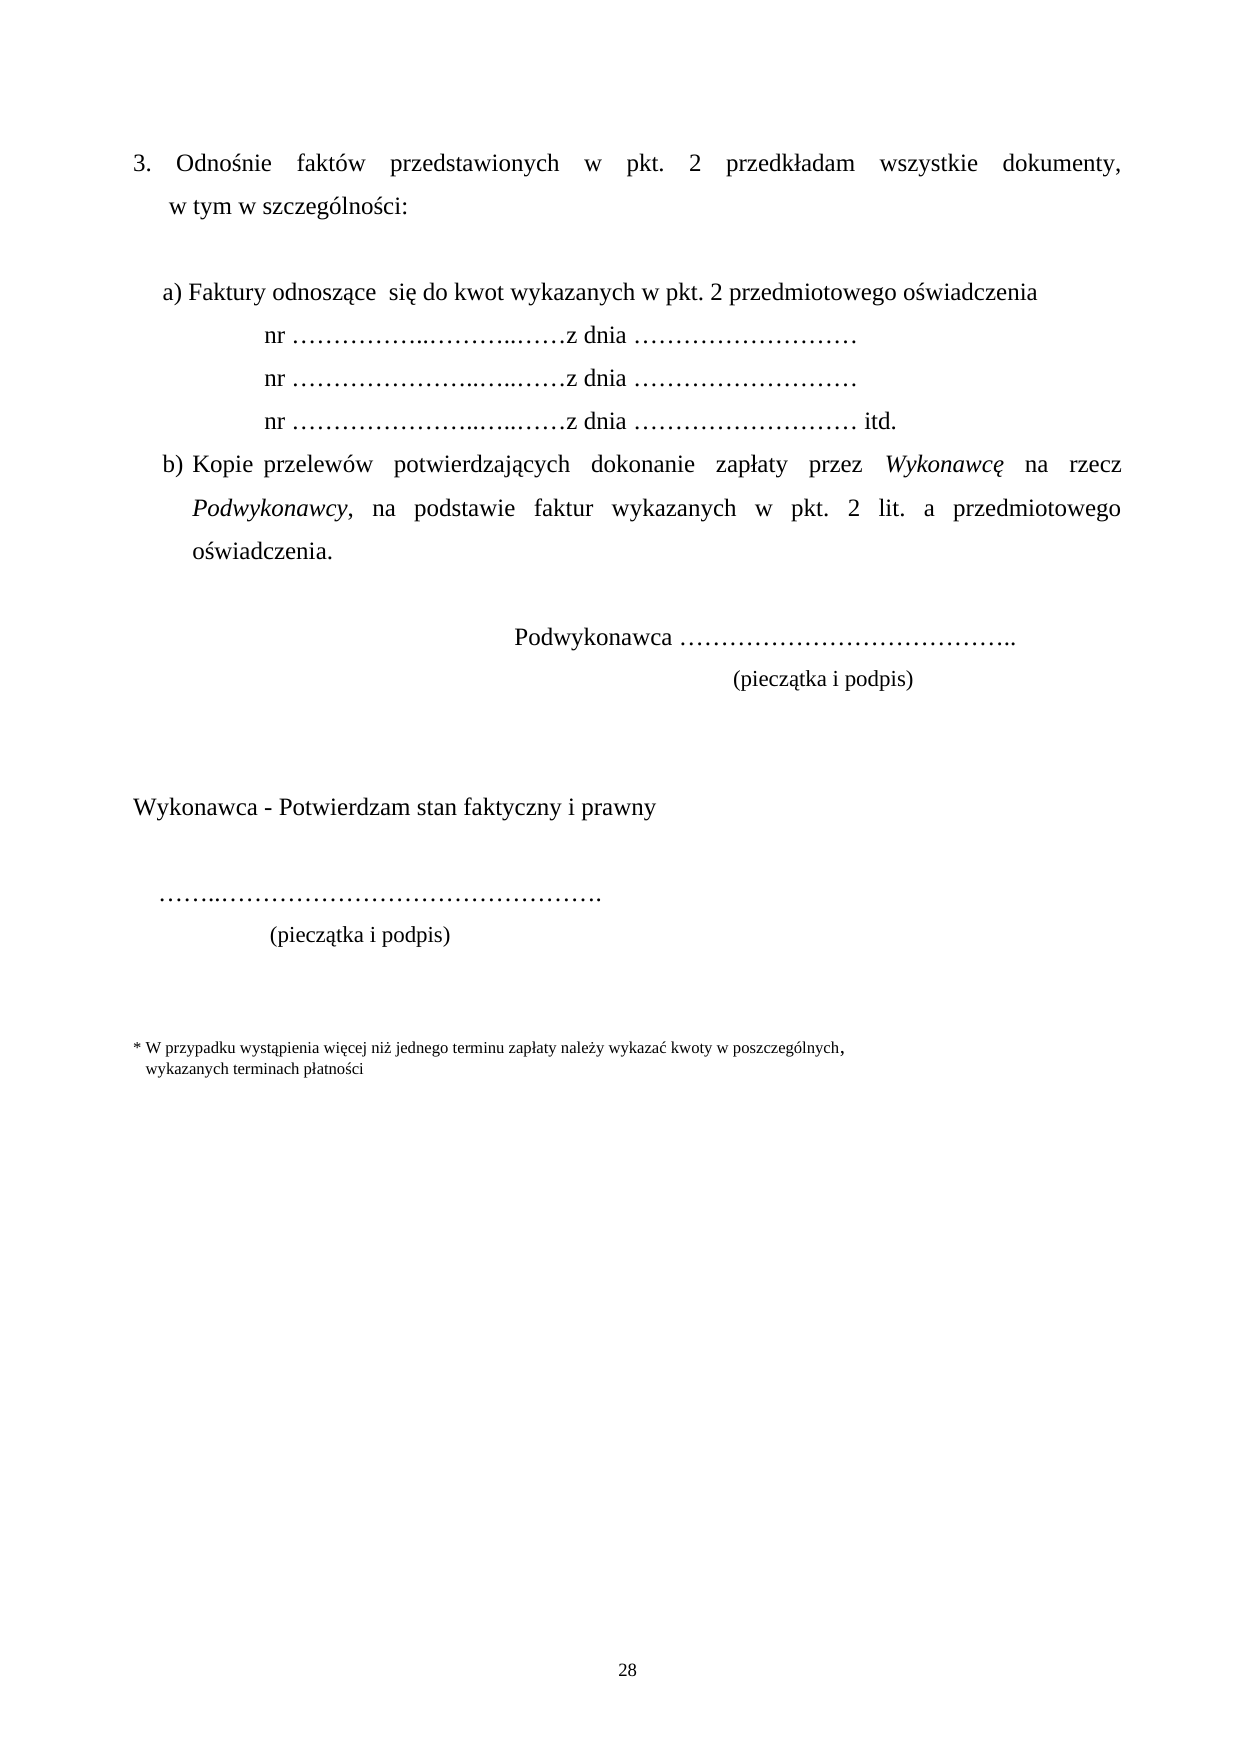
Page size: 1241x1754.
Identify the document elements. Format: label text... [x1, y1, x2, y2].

text * W przypadku wystąpienia więcej niż jednego terminu zapłaty należy wykazać kwoty w poszczególnych, wykazanych terminach płatności [133, 1034, 1122, 1078]
text (pieczątka i podpis) [133, 922, 1122, 948]
text nr …………………..…..……z dnia ……………………… [133, 363, 1122, 392]
text a) Faktury odnoszące się do kwot wykazanych w pkt. 2 przedmiotowego oświadczenia [162, 277, 1122, 306]
text nr ……………..………..……z dnia ……………………… [133, 320, 1122, 349]
text (pieczątka i podpis) [133, 665, 1122, 692]
text nr …………………..…..……z dnia ……………………… itd. [133, 406, 1122, 435]
text 3. Odnośnie faktów przedstawionych w pkt. 2 przedkładam wszystkie dokumenty, w tym w szczególności: [133, 148, 1122, 219]
text Podwykonawca ………………………………….. [133, 622, 1122, 651]
text ……..………………………………………. [133, 878, 1122, 907]
text Wykonawca - Potwierdzam stan faktyczny i prawny [133, 792, 1122, 821]
text b) Kopie przelewów potwierdzających dokonanie zapłaty przez Wykonawcę na rzecz Podwykonawcy, na podstawie faktur wykazanych w pkt. 2 lit. a przedmiotowego oświadczenia. [162, 449, 1122, 564]
